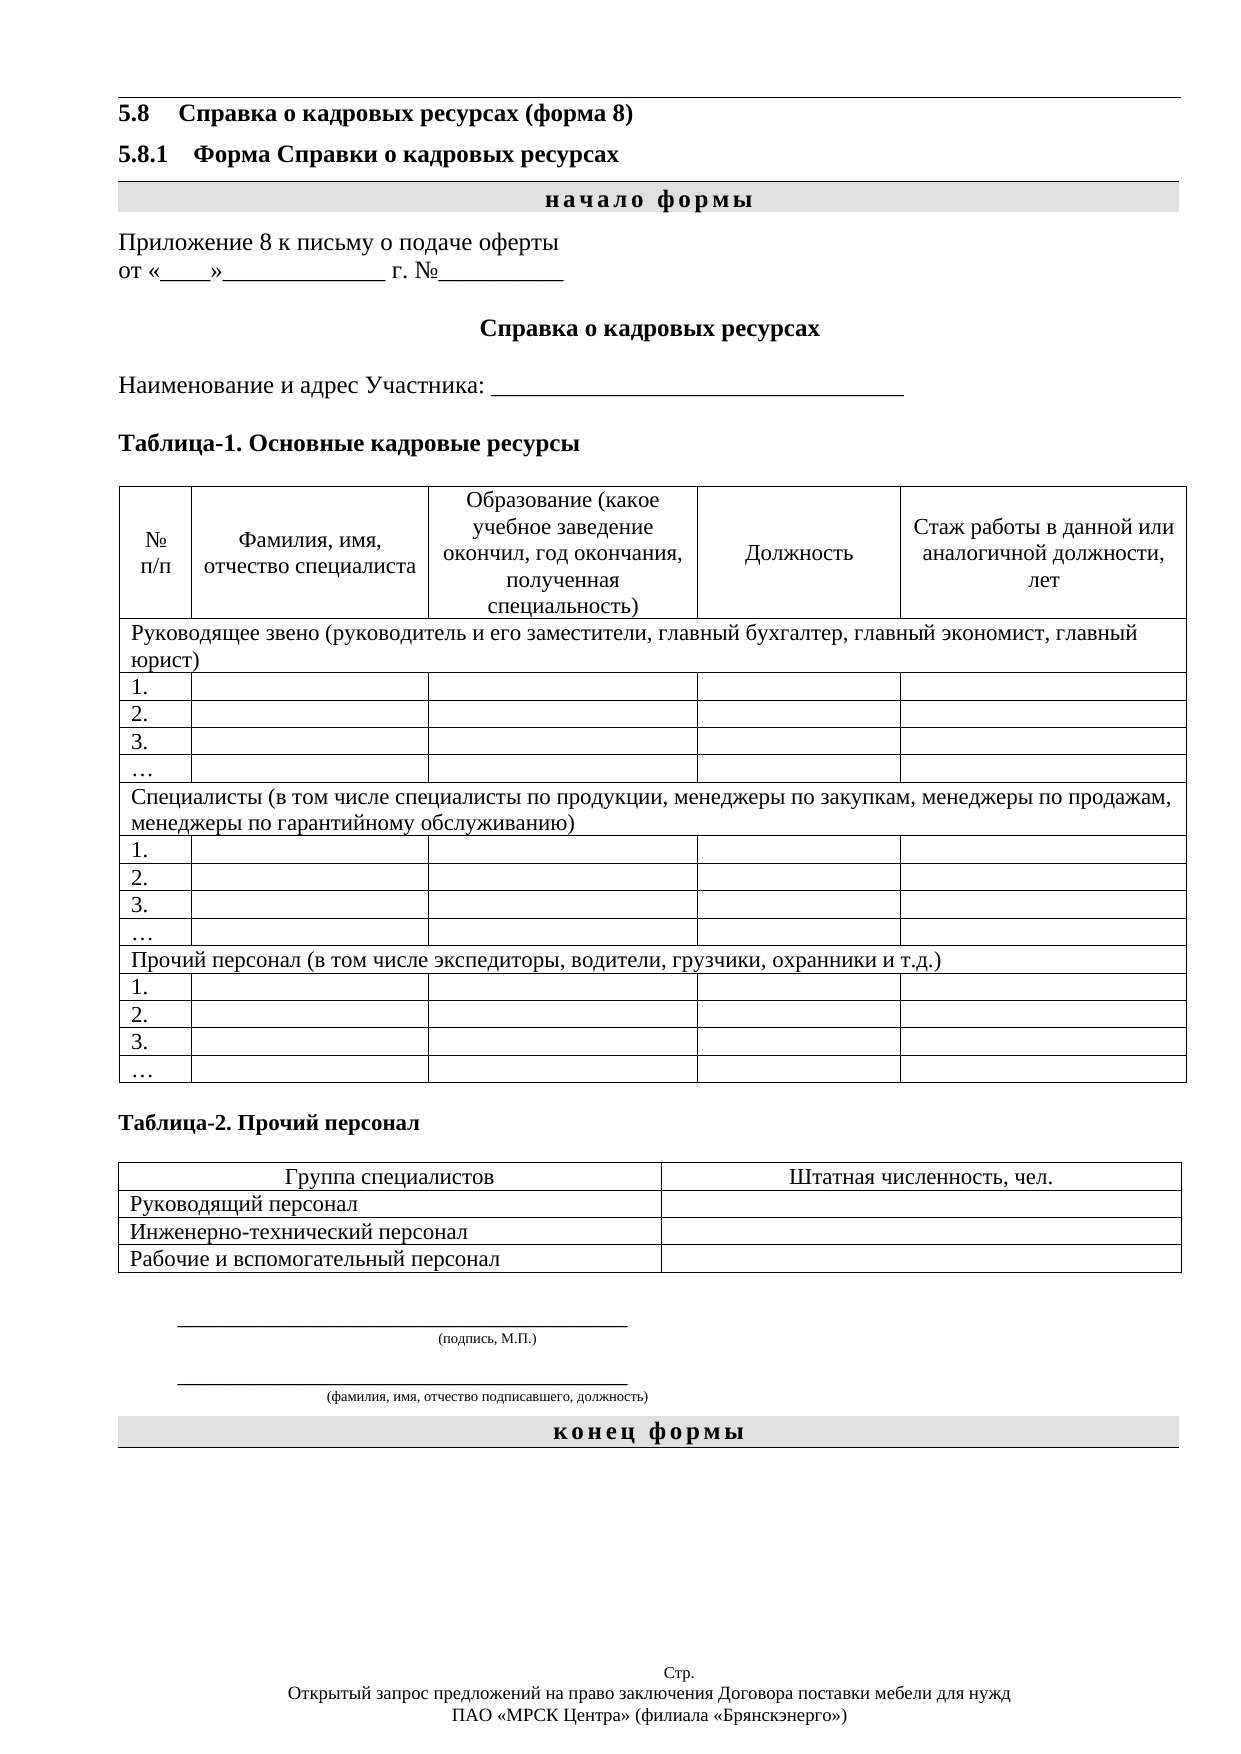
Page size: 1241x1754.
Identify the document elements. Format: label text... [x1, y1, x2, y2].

table_cell [901, 755, 1186, 782]
table_cell [429, 919, 697, 945]
table_cell [429, 701, 697, 727]
table_cell [901, 1028, 1186, 1054]
table_cell [120, 673, 191, 699]
table_cell [662, 1245, 1181, 1272]
table_cell [192, 974, 428, 1000]
table_cell [429, 728, 697, 754]
table_cell [192, 673, 428, 699]
table_cell [429, 974, 697, 1000]
subtitle Форма Справки о кадровых ресурсах [118, 139, 1181, 168]
text ____________________________________ [118, 1359, 1181, 1388]
table_cell [120, 1001, 191, 1027]
table_header Должность [698, 487, 900, 618]
table_cell [698, 974, 900, 1000]
text Наименование и адрес Участника: _________________________________ [118, 371, 1181, 399]
table_cell [901, 1001, 1186, 1027]
text конец формы [118, 1416, 1179, 1447]
table_cell [192, 755, 428, 782]
table_cell [192, 728, 428, 754]
table_cell [698, 701, 900, 727]
table_cell … [120, 755, 191, 782]
table_cell [429, 891, 697, 918]
table_cell [698, 891, 900, 918]
table_cell [192, 1028, 428, 1054]
table_cell [698, 673, 900, 699]
text Приложение 8 к письму о подаче оферты от «____»_____________ г. №__________ [118, 227, 1181, 284]
table_cell [429, 836, 697, 863]
text Таблица-1. Основные кадровые ресурсы [118, 428, 1181, 457]
table_header Фамилия, имя, отчество специалиста [192, 487, 428, 618]
table_header № п/п [120, 487, 191, 618]
table_cell [698, 1056, 900, 1082]
table_cell [429, 1001, 697, 1027]
table_cell [192, 1001, 428, 1027]
subtitle Справка о кадровых ресурсах (форма 8) [118, 98, 1181, 127]
table_cell [698, 755, 900, 782]
table_cell Руководящее звено (руководитель и его заместители, главный бухгалтер, главный экономист, главный юрист) [120, 619, 1186, 672]
table_cell … [120, 919, 191, 945]
table_cell [192, 919, 428, 945]
table_cell [120, 728, 191, 754]
table_cell [429, 864, 697, 890]
table_cell [120, 1028, 191, 1054]
text Таблица-2. Прочий персонал [118, 1109, 1181, 1136]
table_cell [901, 974, 1186, 1000]
table_header Стаж работы в данной или аналогичной должности, лет [901, 487, 1186, 618]
table_cell [698, 1001, 900, 1027]
table_cell [901, 728, 1186, 754]
table_cell [698, 728, 900, 754]
table_cell [901, 701, 1186, 727]
table_cell [698, 919, 900, 945]
table_cell [429, 1028, 697, 1054]
table_cell … [120, 1056, 191, 1082]
text ____________________________________ [118, 1301, 1181, 1330]
table_cell [120, 864, 191, 890]
table_cell [192, 1056, 428, 1082]
table_cell [698, 836, 900, 863]
table_cell Руководящий персонал [119, 1191, 661, 1217]
table_cell [901, 673, 1186, 699]
table_cell Рабочие и вспомогательный персонал [119, 1245, 661, 1272]
table_cell [192, 891, 428, 918]
table_header Образование (какое учебное заведение окончил, год окончания, полученная специальность) [429, 487, 697, 618]
table_cell [698, 1028, 900, 1054]
table_cell [120, 836, 191, 863]
table_cell [192, 864, 428, 890]
table_cell [698, 864, 900, 890]
table_cell [120, 974, 191, 1000]
table_cell [662, 1191, 1181, 1217]
table_cell [429, 755, 697, 782]
table_cell [901, 836, 1186, 863]
table_cell [901, 864, 1186, 890]
table_cell [120, 891, 191, 918]
table_cell [429, 673, 697, 699]
table_cell Инженерно-технический персонал [119, 1218, 661, 1244]
text (подпись, М.П.) [118, 1330, 797, 1359]
table_cell [662, 1218, 1181, 1244]
table_cell [192, 701, 428, 727]
text Справка о кадровых ресурсах [118, 313, 1181, 342]
table_cell [120, 701, 191, 727]
table_cell Специалисты (в том числе специалисты по продукции, менеджеры по закупкам, менеджеры по продажам, менеджеры по гарантийному обслуживанию) [120, 783, 1186, 835]
table_cell Прочий персонал (в том числе экспедиторы, водители, грузчики, охранники и т.д.) [120, 946, 1186, 972]
table_cell [192, 836, 428, 863]
table_cell [901, 919, 1186, 945]
table_cell [429, 1056, 697, 1082]
table_header Штатная численность, чел. [662, 1163, 1181, 1189]
table_header Группа специалистов [119, 1163, 661, 1189]
table_cell [901, 891, 1186, 918]
text начало формы [118, 182, 1179, 212]
text (фамилия, имя, отчество подписавшего, должность) [118, 1388, 797, 1416]
table_cell [901, 1056, 1186, 1082]
